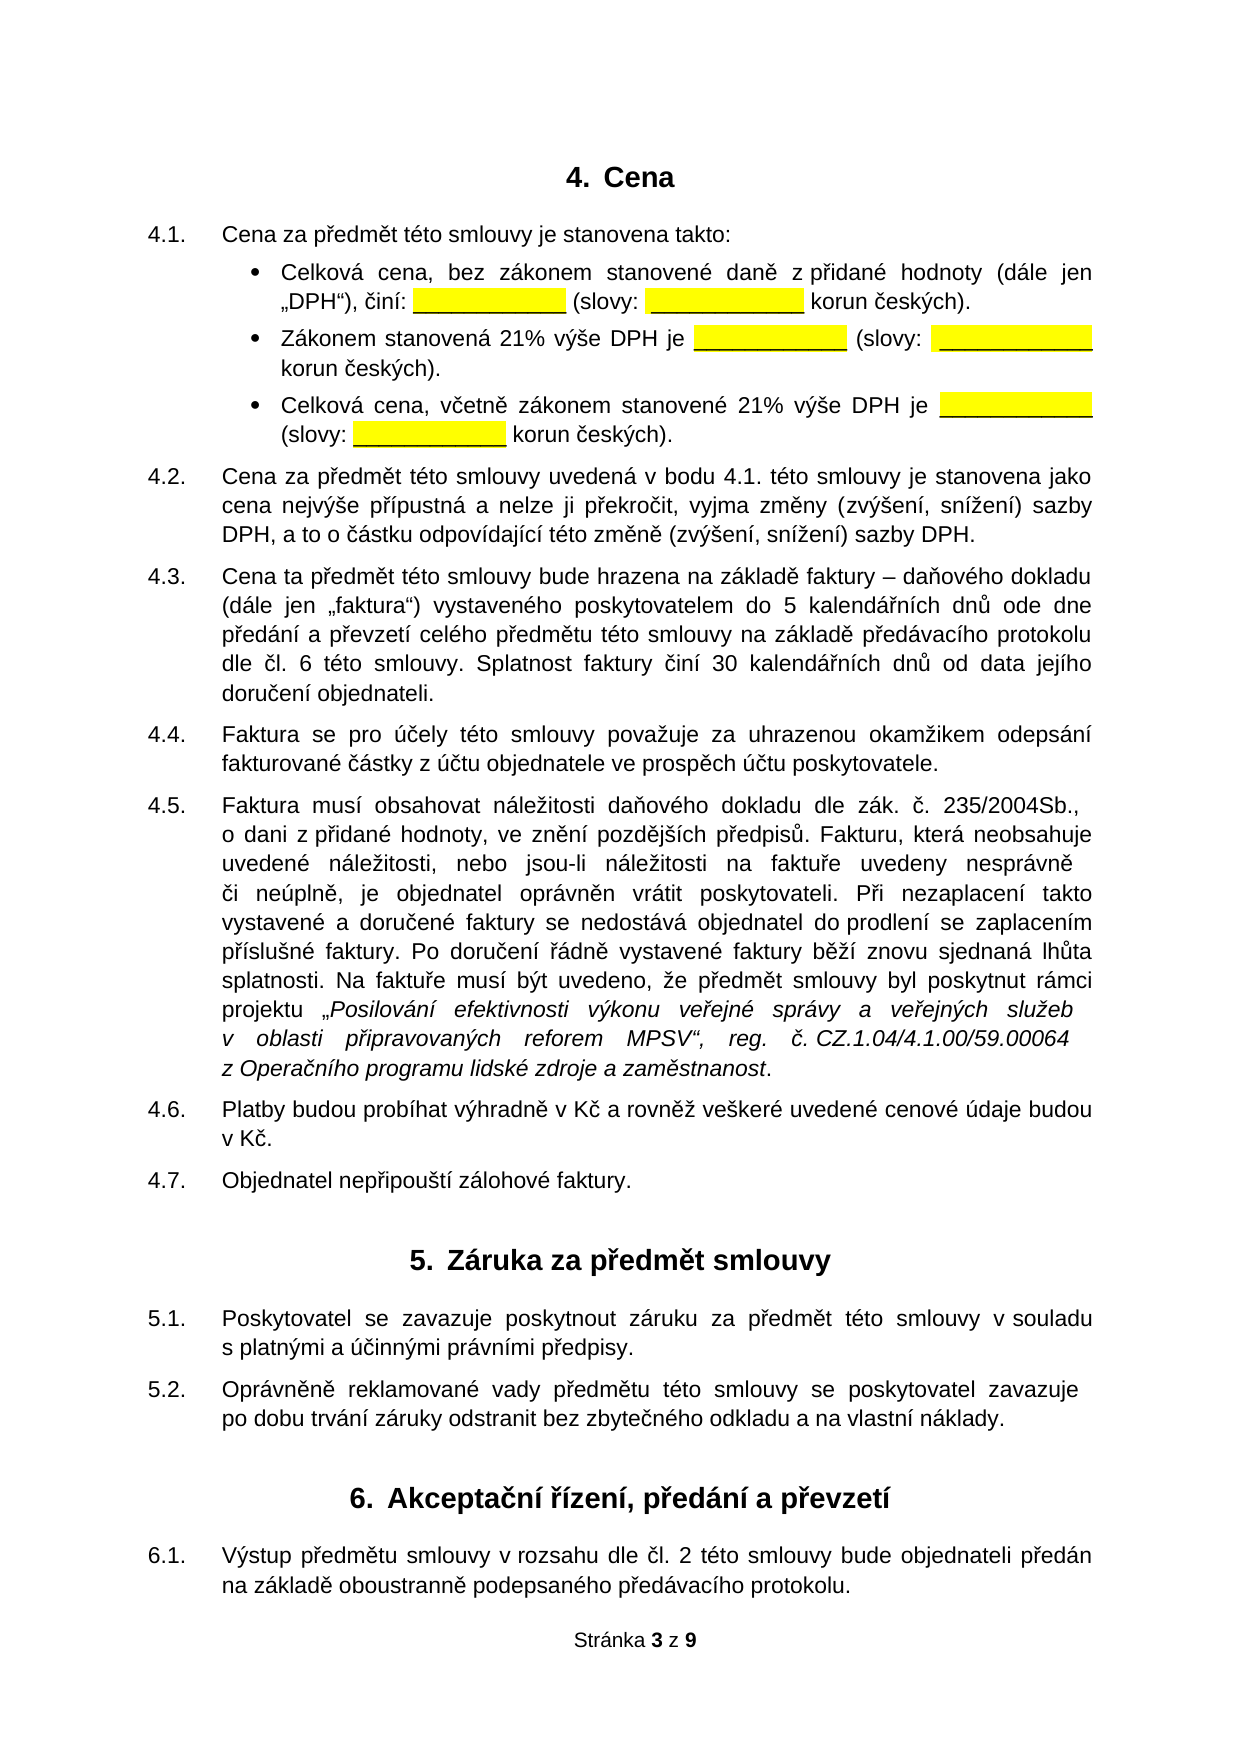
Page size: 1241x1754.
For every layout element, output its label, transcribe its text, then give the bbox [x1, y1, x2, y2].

list Poskytovatel se zavazuje poskytnout záruku za předmět této smlouvy v souladu s platnými a účinnými právními předpisy. [148, 1302, 1092, 1360]
list Záruka za předmět smlouvy [148, 1243, 1092, 1277]
list Zákonem stanovená 21% výše DPH je ____________ (slovy: ____________ korun českých). [251, 323, 1092, 381]
list Platby budou probíhat výhradně v Kč a rovněž veškeré uvedené cenové údaje budou v Kč. [148, 1093, 1092, 1152]
list Cena ta předmět této smlouvy bude hrazena na základě faktury – daňového dokladu (dále jen „faktura“) vystaveného poskytovatelem do 5 kalendářních dnů ode dne předání a převzetí celého předmětu této smlouvy na základě předávacího protokolu dle čl. 6 této smlouvy. Splatnost faktury činí 30 kalendářních dnů od data jejího doručení objednateli. [148, 560, 1092, 706]
list Faktura musí obsahovat náležitosti daňového dokladu dle zák. č. 235/2004Sb., o dani z přidané hodnoty, ve znění pozdějších předpisů. Fakturu, která neobsahuje uvedené náležitosti, nebo jsou-li náležitosti na faktuře uvedeny nesprávně či neúplně, je objednatel oprávněn vrátit poskytovateli. Při nezaplacení takto vystavené a doručené faktury se nedostává objednatel do prodlení se zaplacením příslušné faktury. Po doručení řádně vystavené faktury běží znovu sjednaná lhůta splatnosti. Na faktuře musí být uvedeno, že předmět smlouvy byl poskytnut rámci projektu „Posilování efektivnosti výkonu veřejné správy a veřejných služeb v oblasti připravovaných reforem MPSV“, reg. č. CZ.1.04/4.1.00/59.00064 z Operačního programu lidské zdroje a zaměstnanost. [148, 789, 1092, 1081]
list Akceptační řízení, předání a převzetí [148, 1481, 1092, 1515]
list Celková cena, bez zákonem stanovené daně z přidané hodnoty (dále jen „DPH“), činí: ____________ (slovy: ____________ korun českých). [251, 256, 1092, 314]
list Výstup předmětu smlouvy v rozsahu dle čl. 2 této smlouvy bude objednateli předán na základě oboustranně podepsaného předávacího protokolu. [148, 1540, 1092, 1598]
list Oprávněně reklamované vady předmětu této smlouvy se poskytovatel zavazuje po dobu trvání záruky odstranit bez zbytečného odkladu a na vlastní náklady. [148, 1373, 1092, 1431]
list Cena za předmět této smlouvy je stanovena takto: [148, 218, 1092, 248]
list Objednatel nepřipouští zálohové faktury. [148, 1164, 1092, 1193]
list Cena [148, 160, 1092, 193]
list Faktura se pro účely této smlouvy považuje za uhrazenou okamžikem odepsání fakturované částky z účtu objednatele ve prospěch účtu poskytovatele. [148, 718, 1092, 777]
list Celková cena, včetně zákonem stanovené 21% výše DPH je ____________ (slovy: ____________ korun českých). [251, 389, 1092, 448]
list Cena za předmět této smlouvy uvedená v bodu 4.1. této smlouvy je stanovena jako cena nejvýše přípustná a nelze ji překročit, vyjma změny (zvýšení, snížení) sazby DPH, a to o částku odpovídající této změně (zvýšení, snížení) sazby DPH. [148, 460, 1092, 548]
